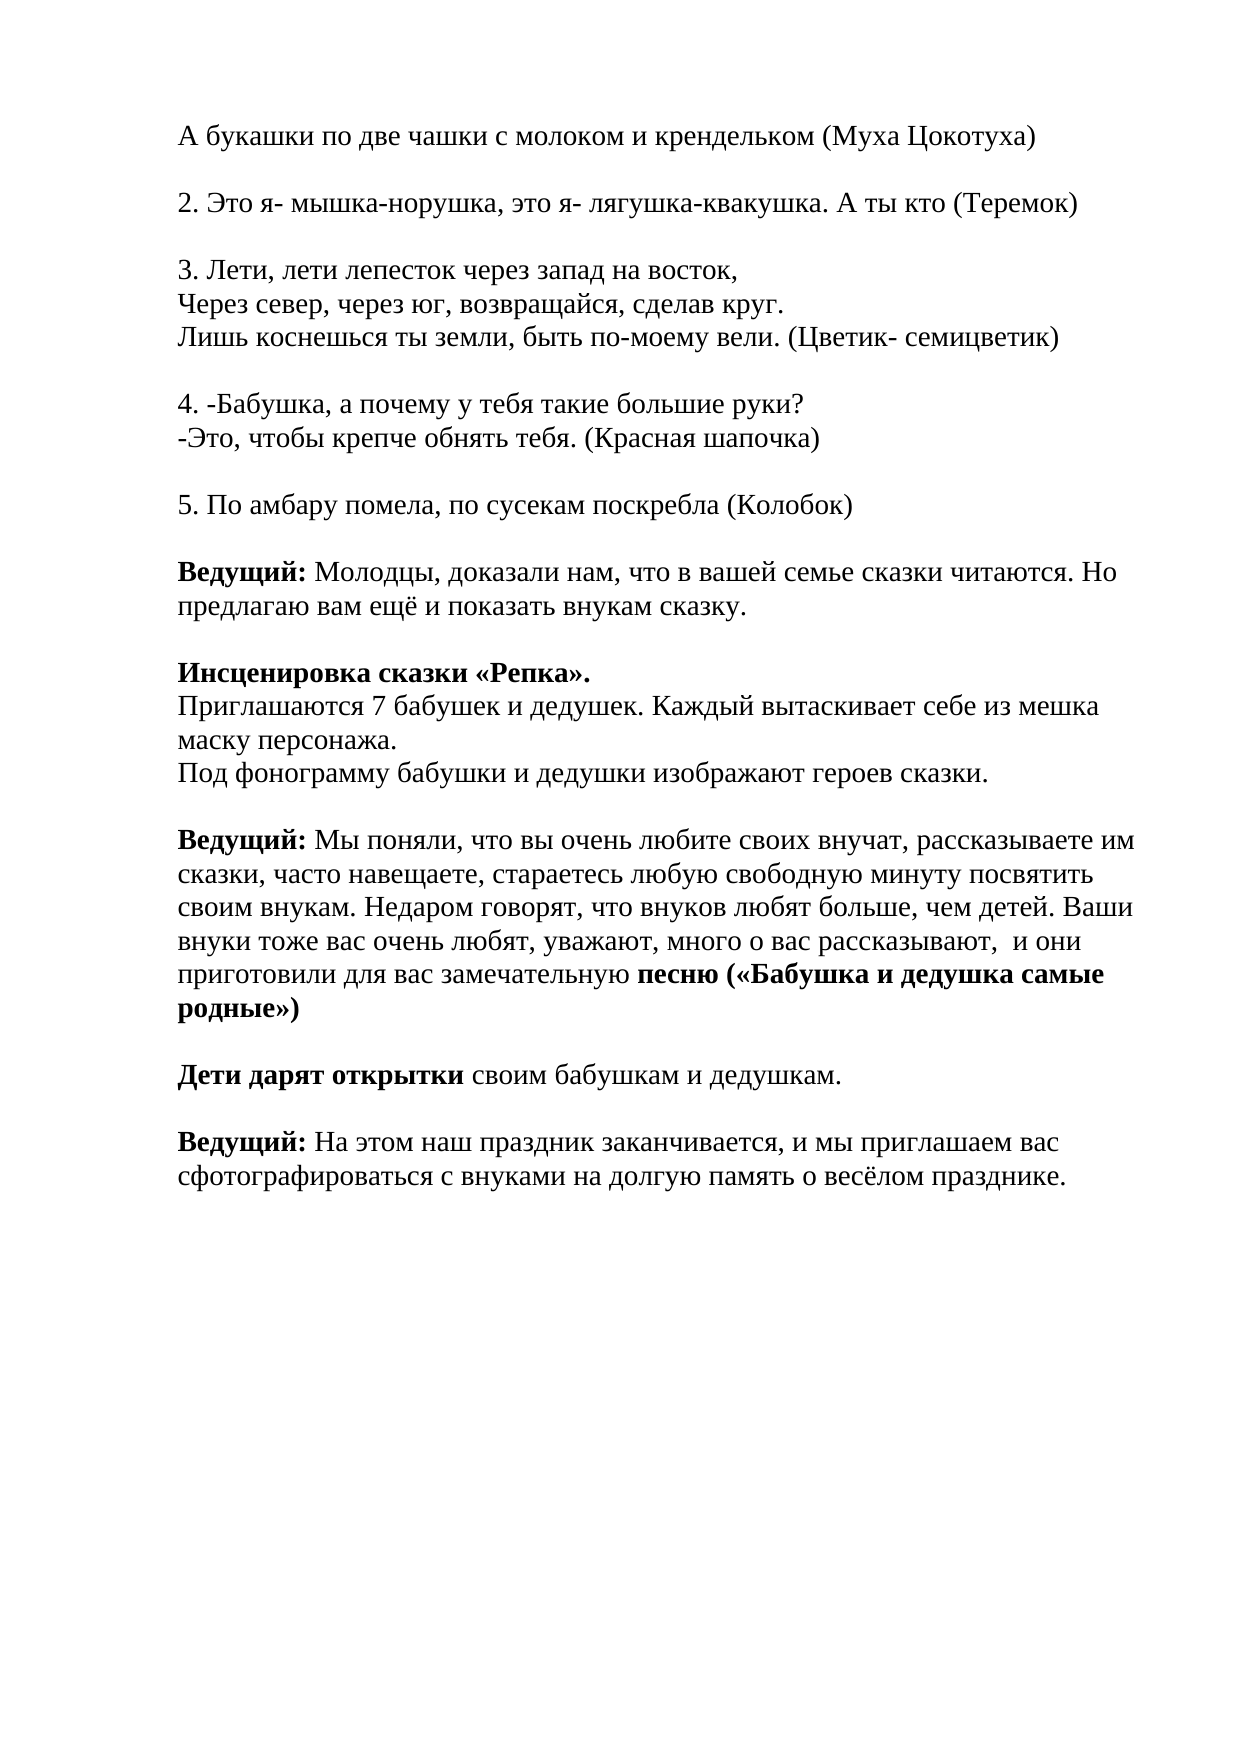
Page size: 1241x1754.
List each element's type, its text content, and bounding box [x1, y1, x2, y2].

text -Это, чтобы крепче обнять тебя. (Красная шапочка) [177, 420, 1152, 453]
text 3. Лети, лети лепесток через запад на восток, [177, 252, 1152, 286]
text Ведущий: На этом наш праздник заканчивается, и мы приглашаем вас сфотографироваться с внуками на долгую память о весёлом празднике. [177, 1124, 1152, 1191]
text Через север, через юг, возвращайся, сделав круг. [177, 286, 1152, 319]
text Ведущий: Мы поняли, что вы очень любите своих внучат, рассказываете им сказки, часто навещаете, стараетесь любую свободную минуту посвятить своим внукам. Недаром говорят, что внуков любят больше, чем детей. Ваши внуки тоже вас очень любят, уважают, много о вас рассказывают, и они приготовили для вас замечательную песню («Бабушка и дедушка самые родные») [177, 822, 1152, 1024]
text Под фонограмму бабушки и дедушки изображают героев сказки. [177, 755, 1152, 789]
text 2. Это я- мышка-норушка, это я- лягушка-квакушка. А ты кто (Теремок) [177, 185, 1152, 219]
text 4. -Бабушка, а почему у тебя такие большие руки? [177, 386, 1152, 420]
text Инсценировка сказки «Репка». [177, 655, 1152, 688]
text Лишь коснешься ты земли, быть по-моему вели. (Цветик- семицветик) [177, 319, 1152, 353]
text Дети дарят открытки своим бабушкам и дедушкам. [177, 1057, 1152, 1091]
text Приглашаются 7 бабушек и дедушек. Каждый вытаскивает себе из мешка маску персонажа. [177, 688, 1152, 755]
text Ведущий: Молодцы, доказали нам, что в вашей семье сказки читаются. Но предлагаю вам ещё и показать внукам сказку. [177, 554, 1152, 621]
text А букашки по две чашки с молоком и крендельком (Муха Цокотуха) [177, 118, 1152, 152]
text 5. По амбару помела, по сусекам поскребла (Колобок) [177, 487, 1152, 521]
